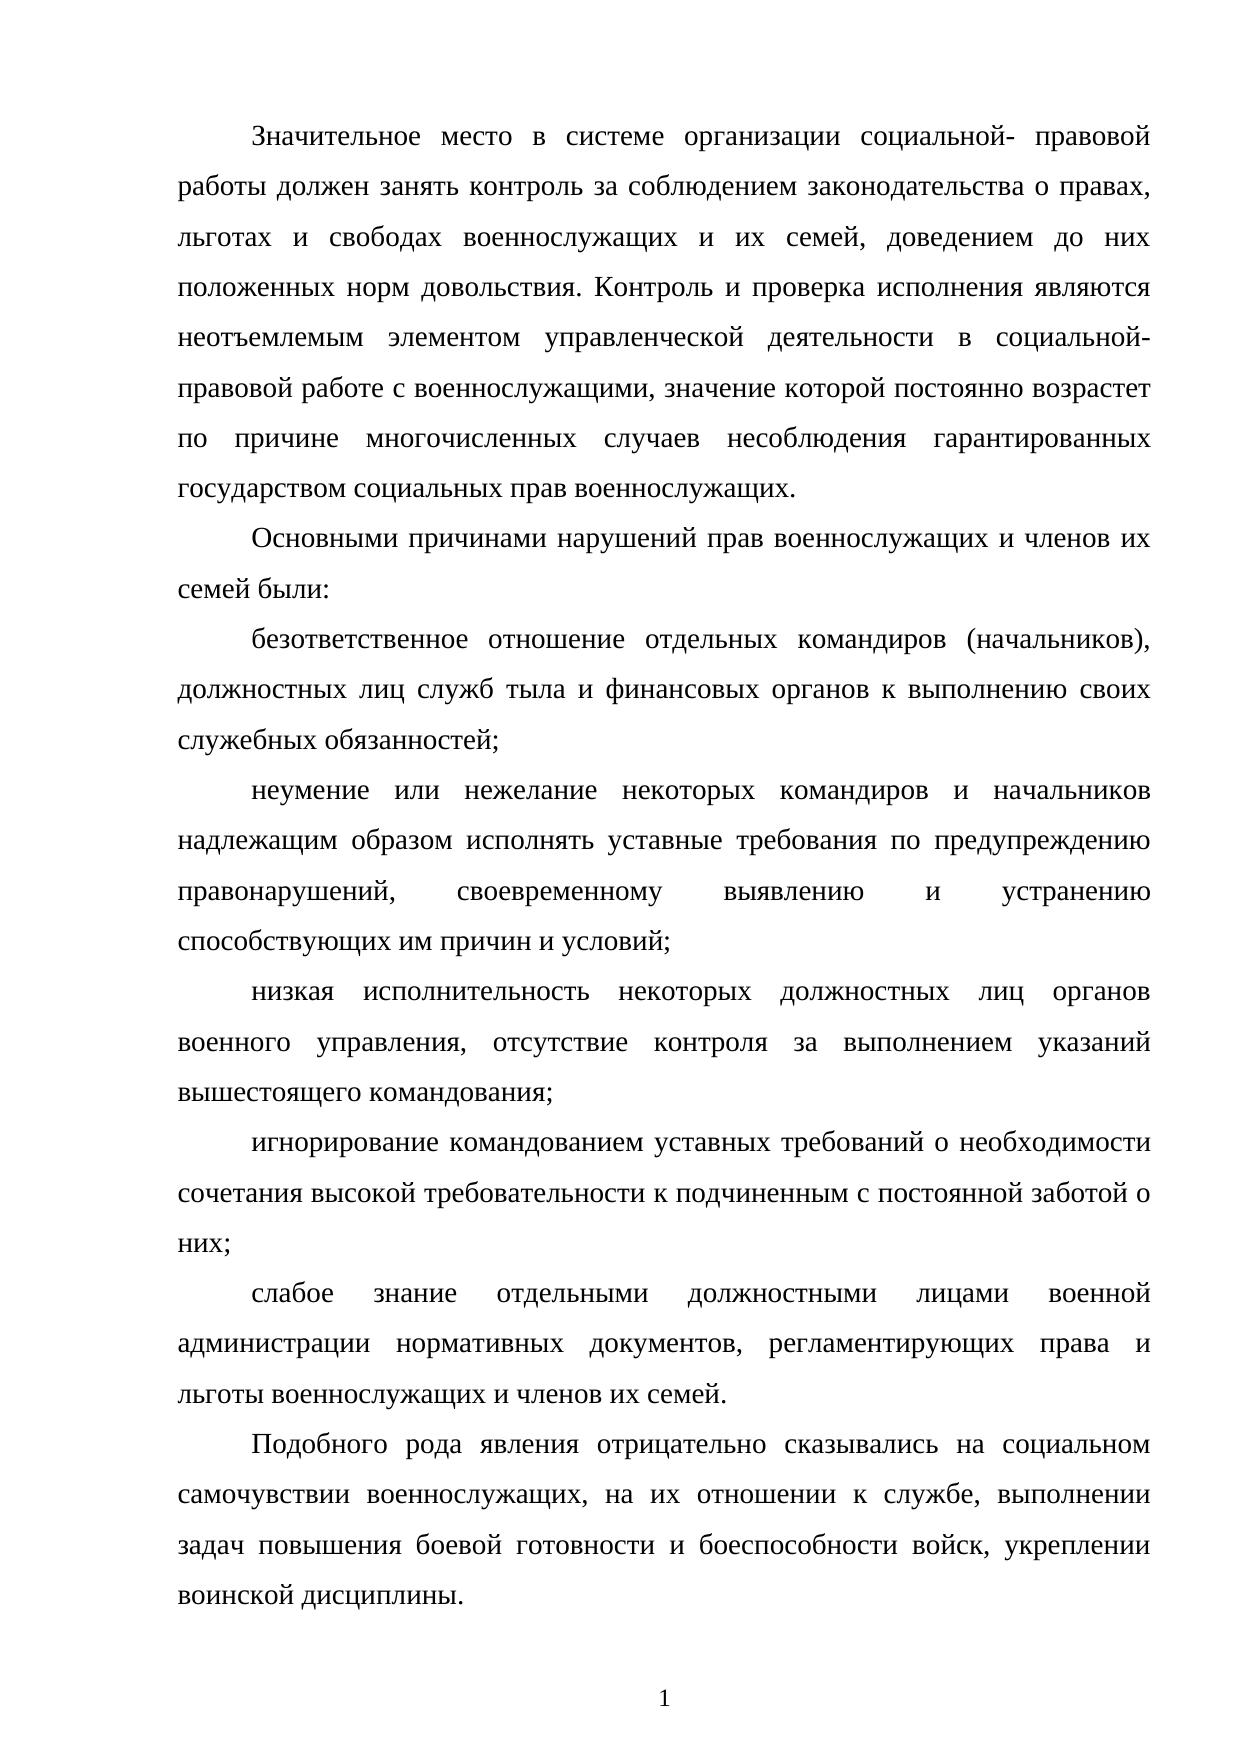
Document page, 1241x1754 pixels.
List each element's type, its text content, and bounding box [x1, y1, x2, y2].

text игнорирование командованием уставных требований о необходимости сочетания высокой требовательности к подчиненным с постоянной заботой о них; [177, 1124, 1152, 1258]
text слабое знание отдельными должностными лицами военной администрации нормативных документов, регламентирующих права и льготы военнослужащих и членов их семей. [177, 1275, 1152, 1409]
text безответственное отношение отдельных командиров (начальников), должностных лиц служб тыла и финансовых органов к выполнению своих служебных обязанностей; [177, 621, 1152, 755]
text низкая исполнительность некоторых должностных лиц органов военного управления, отсутствие контроля за выполнением указаний вышестоящего командования; [177, 973, 1152, 1108]
text Значительное место в системе организации социальной- правовой работы должен занять контроль за соблюдением законодательства о правах, льготах и свободах военнослужащих и их семей, доведением до них положенных норм довольствия. Контроль и проверка исполнения являются неотъемлемым элементом управленческой деятельности в социальной- правовой работе с военнослужащими, значение которой постоянно возрастет по причине многочисленных случаев несоблюдения гарантированных государством социальных прав военнослужащих. [177, 118, 1152, 504]
text неумение или нежелание некоторых командиров и начальников надлежащим образом исполнять уставные требования по предупреждению правонарушений, своевременному выявлению и устранению способствующих им причин и условий; [177, 772, 1152, 957]
text Основными причинами нарушений прав военнослужащих и членов их семей были: [177, 521, 1152, 604]
text Подобного рода явления отрицательно сказывались на социальном самочувствии военнослужащих, на их отношении к службе, выполнении задач повышения боевой готовности и боеспособности войск, укреплении воинской дисциплины. [177, 1426, 1152, 1611]
